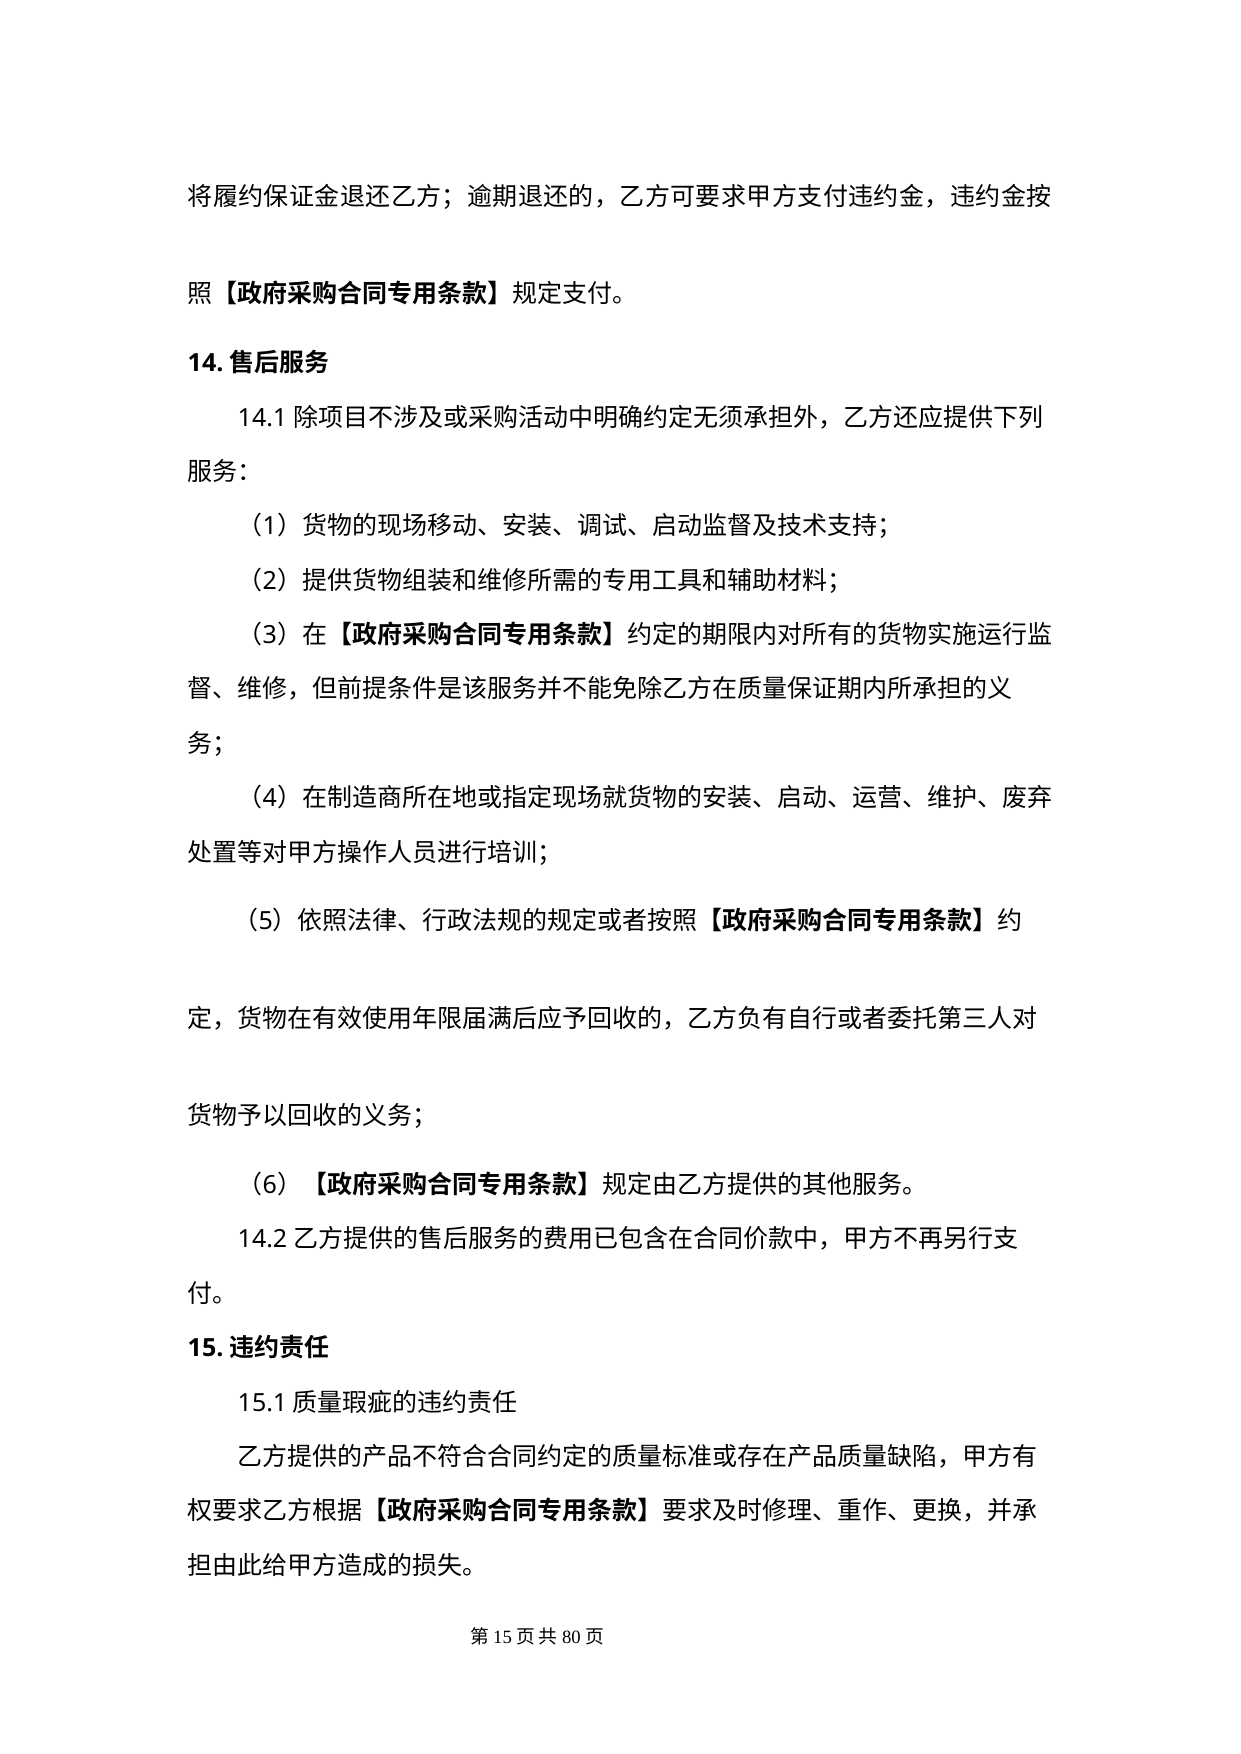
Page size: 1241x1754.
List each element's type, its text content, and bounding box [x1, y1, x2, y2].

text （3）在【政府采购合同专用条款】约定的期限内对所有的货物实施运行监督、维修，但前提条件是该服务并不能免除乙方在质量保证期内所承担的义务； [187, 614, 1053, 759]
text 乙方提供的产品不符合合同约定的质量标准或存在产品质量缺陷，甲方有权要求乙方根据【政府采购合同专用条款】要求及时修理、重作、更换，并承担由此给甲方造成的损失。 [187, 1436, 1053, 1581]
text （5）依照法律、行政法规的规定或者按照【政府采购合同专用条款】约定，货物在有效使用年限届满后应予回收的，乙方负有自行或者委托第三人对货物予以回收的义务； [187, 886, 1053, 1146]
text （1）货物的现场移动、安装、调试、启动监督及技术支持； [187, 506, 1053, 542]
text （6）【政府采购合同专用条款】规定由乙方提供的其他服务。 [187, 1164, 1053, 1201]
text （2）提供货物组装和维修所需的专用工具和辅助材料； [187, 560, 1053, 596]
text 14. 售后服务 [187, 343, 1053, 379]
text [187, 162, 1053, 324]
text 15.1质量瑕疵的违约责任 [187, 1382, 1053, 1418]
text （4）在制造商所在地或指定现场就货物的安装、启动、运营、维护、废弃处置等对甲方操作人员进行培训； [187, 778, 1053, 868]
text 14.2 乙方提供的售后服务的费用已包含在合同价款中，甲方不再另行支付。 [187, 1219, 1053, 1309]
text 15. 违约责任 [187, 1328, 1053, 1364]
text 14.1 除项目不涉及或采购活动中明确约定无须承担外，乙方还应提供下列服务： [187, 397, 1053, 488]
